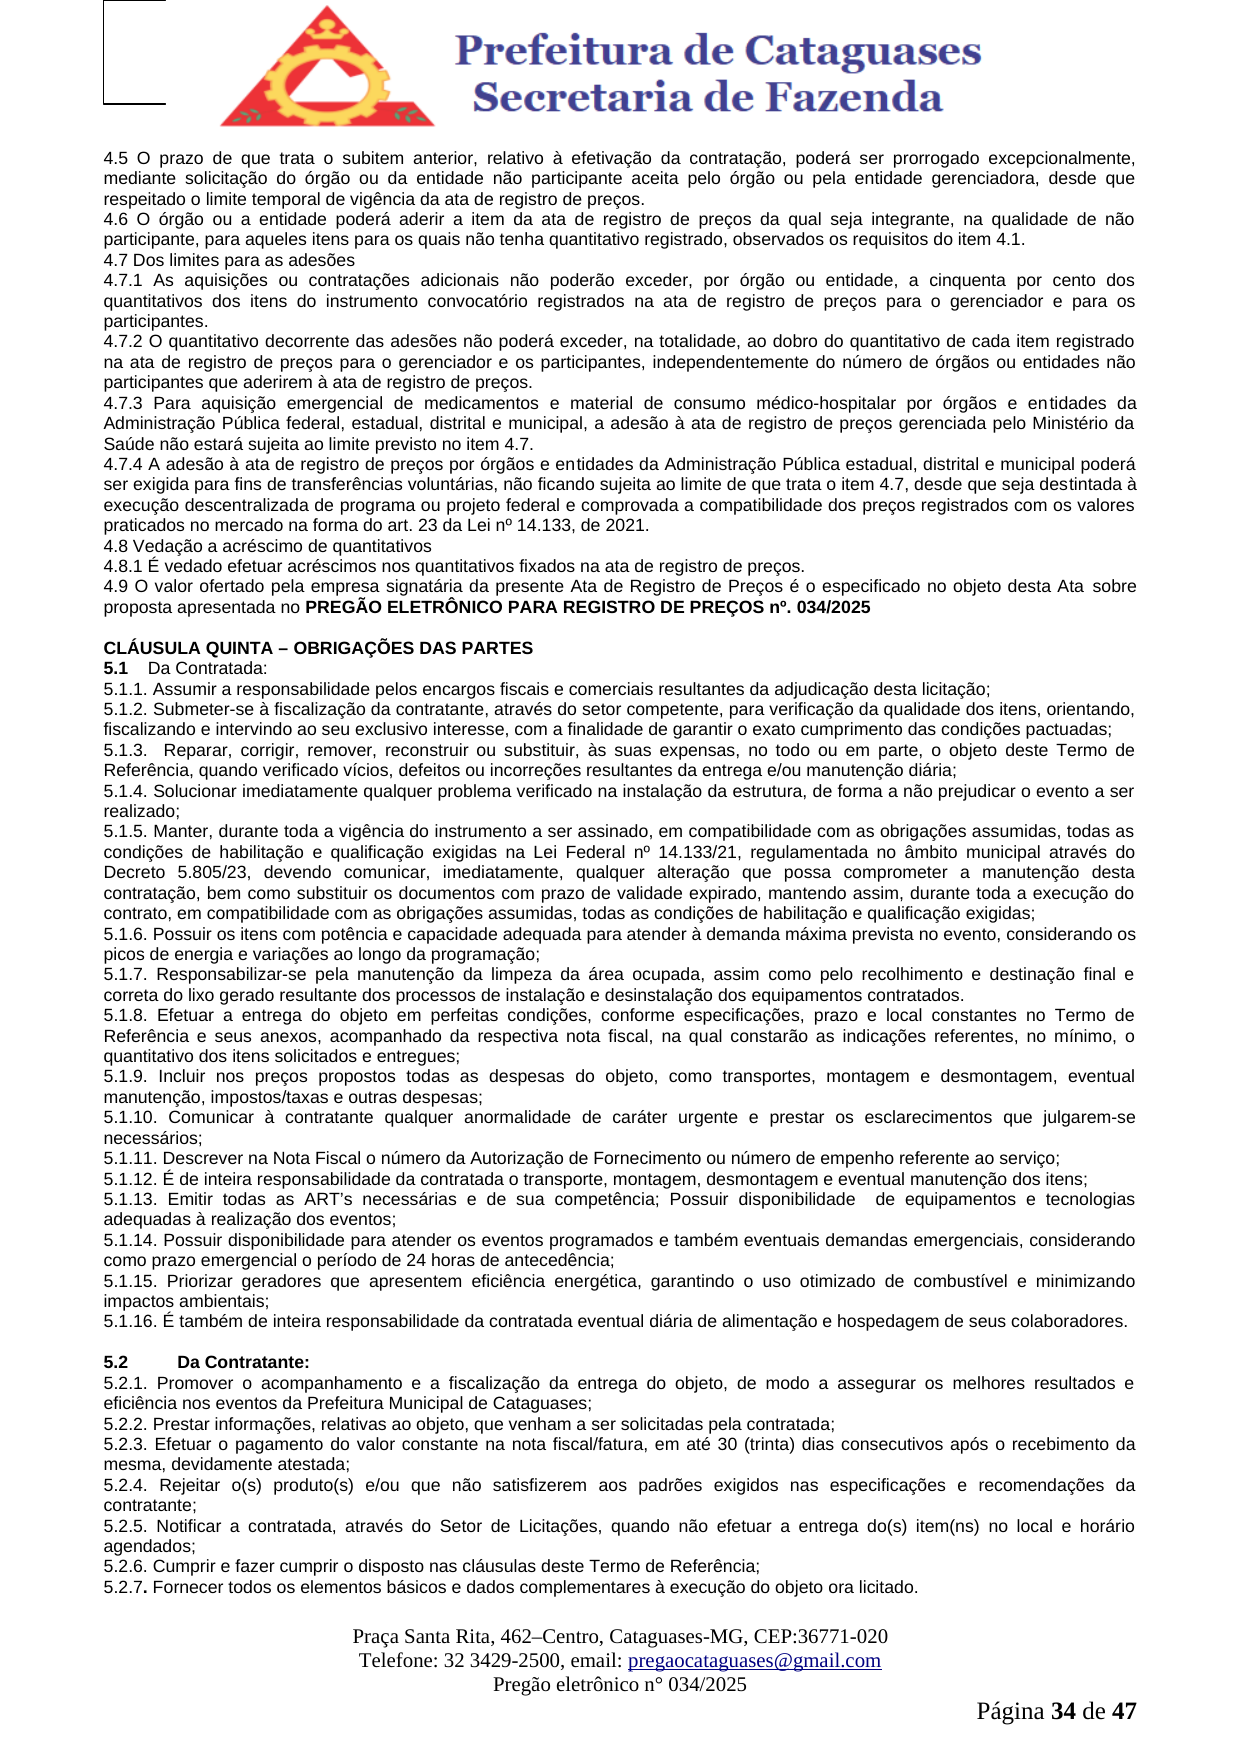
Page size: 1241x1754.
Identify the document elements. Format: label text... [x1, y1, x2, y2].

text 5.2.6. Cumprir e fazer cumprir o disposto nas cláusulas deste Termo de Referência; [103, 1556, 1137, 1577]
text 5.2.1. Promover o acompanhamento e a fiscalização da entrega do objeto, de modo a assegurar os melhores resultados e eficiência nos eventos da Prefeitura Municipal de Cataguases; [103, 1372, 1137, 1413]
list Da Contratante: [103, 1352, 1137, 1372]
text 5.1.12. É de inteira responsabilidade da contratada o transporte, montagem, desmontagem e eventual manutenção dos itens; [103, 1168, 1137, 1189]
text 5.1.2. Submeter-se à fiscalização da contratante, através do setor competente, para verificação da qualidade dos itens, orientando, fiscalizando e intervindo ao seu exclusivo interesse, com a finalidade de garantir o exato cumprimento das condições pactuadas; [103, 699, 1137, 739]
text 4.9 O valor ofertado pela empresa signatária da presente Ata de Registro de Preços é o especificado no objeto desta Ata sobre proposta apresentada no PREGÃO ELETRÔNICO PARA REGISTRO DE PREÇOS nº. 034/2025 [103, 576, 1137, 617]
text 5.1.4. Solucionar imediatamente qualquer problema verificado na instalação da estrutura, de forma a não prejudicar o evento a ser realizado; [103, 780, 1137, 821]
text 5.2.2. Prestar informações, relativas ao objeto, que venham a ser solicitadas pela contratada; [103, 1413, 1137, 1434]
text 5.1.13. Emitir todas as ART’s necessárias e de sua competência; Possuir disponibilidade de equipamentos e tecnologias adequadas à realização dos eventos; [103, 1189, 1137, 1229]
list 4.5 O prazo de que trata o subitem anterior, relativo à efetivação da contratação, poderá ser prorrogado excepcionalmente, mediante solicitação do órgão ou da entidade não participante aceita pelo órgão ou pela entidade gerenciadora, desde que respeitado o limite temporal de vigência da ata de registro de preços. [103, 147, 1137, 209]
text 4.8.1 É vedado efetuar acréscimos nos quantitativos fixados na ata de registro de preços. [103, 556, 1137, 576]
text 5.2.7. Fornecer todos os elementos básicos e dados complementares à execução do objeto ora licitado. [103, 1577, 1137, 1597]
list 4.7.3 Para aquisição emergencial de medicamentos e material de consumo médico-hospitalar por órgãos e entidades da Administração Pública federal, estadual, distrital e municipal, a adesão à ata de registro de preços gerenciada pelo Ministério da Saúde não estará sujeita ao limite previsto no item 4.7. [103, 392, 1137, 454]
text 5.1.9. Incluir nos preços propostos todas as despesas do objeto, como transportes, montagem e desmontagem, eventual manutenção, impostos/taxas e outras despesas; [103, 1066, 1137, 1107]
text 5.1.16. É também de inteira responsabilidade da contratada eventual diária de alimentação e hospedagem de seus colaboradores. [103, 1311, 1137, 1332]
text 5.1.14. Possuir disponibilidade para atender os eventos programados e também eventuais demandas emergenciais, considerando como prazo emergencial o período de 24 horas de antecedência; [103, 1229, 1137, 1270]
text CLÁUSULA QUINTA – OBRIGAÇÕES DAS PARTES [103, 637, 1137, 658]
text 5.1.10. Comunicar à contratante qualquer anormalidade de caráter urgente e prestar os esclarecimentos que julgarem-se necessários; [103, 1107, 1137, 1148]
text 5.1.1. Assumir a responsabilidade pelos encargos fiscais e comerciais resultantes da adjudicação desta licitação; [103, 678, 1137, 699]
text 4.7 Dos limites para as adesões [103, 249, 1137, 270]
text 5.2.4. Rejeitar o(s) produto(s) e/ou que não satisfizerem aos padrões exigidos nas especificações e recomendações da contratante; [103, 1474, 1137, 1515]
text 4.7.4 A adesão à ata de registro de preços por órgãos e entidades da Administração Pública estadual, distrital e municipal poderá ser exigida para fins de transferências voluntárias, não ficando sujeita ao limite de que trata o item 4.7, desde que seja destintada à execução descentralizada de programa ou projeto federal e comprovada a compatibilidade dos preços registrados com os valores praticados no mercado na forma do art. 23 da Lei nº 14.133, de 2021. [103, 454, 1137, 535]
text 5.1.8. Efetuar a entrega do objeto em perfeitas condições, conforme especificações, prazo e local constantes no Termo de Referência e seus anexos, acompanhado da respectiva nota fiscal, na qual constarão as indicações referentes, no mínimo, o quantitativo dos itens solicitados e entregues; [103, 1005, 1137, 1066]
text 5.1.15. Priorizar geradores que apresentem eficiência energética, garantindo o uso otimizado de combustível e minimizando impactos ambientais; [103, 1270, 1137, 1311]
text 5.1.5. Manter, durante toda a vigência do instrumento a ser assinado, em compatibilidade com as obrigações assumidas, todas as condições de habilitação e qualificação exigidas na Lei Federal nº 14.133/21, regulamentada no âmbito municipal através do Decreto 5.805/23, devendo comunicar, imediatamente, qualquer alteração que possa comprometer a manutenção desta contratação, bem como substituir os documentos com prazo de validade expirado, mantendo assim, durante toda a execução do contrato, em compatibilidade com as obrigações assumidas, todas as condições de habilitação e qualificação exigidas; [103, 821, 1137, 923]
text 4.8 Vedação a acréscimo de quantitativos [103, 535, 1137, 556]
list 4.6 O órgão ou a entidade poderá aderir a item da ata de registro de preços da qual seja integrante, na qualidade de não participante, para aqueles itens para os quais não tenha quantitativo registrado, observados os requisitos do item 4.1. [103, 209, 1137, 249]
list Da Contratada: [103, 658, 1137, 678]
text 5.1.7. Responsabilizar-se pela manutenção da limpeza da área ocupada, assim como pelo recolhimento e destinação final e correta do lixo gerado resultante dos processos de instalação e desinstalação dos equipamentos contratados. [103, 964, 1137, 1005]
text 5.1.6. Possuir os itens com potência e capacidade adequada para atender à demanda máxima prevista no evento, considerando os picos de energia e variações ao longo da programação; [103, 923, 1137, 964]
text 5.1.3. Reparar, corrigir, remover, reconstruir ou substituir, às suas expensas, no todo ou em parte, o objeto deste Termo de Referência, quando verificado vícios, defeitos ou incorreções resultantes da entrega e/ou manutenção diária; [103, 739, 1137, 780]
text 5.1.11. Descrever na Nota Fiscal o número da Autorização de Fornecimento ou número de empenho referente ao serviço; [103, 1148, 1137, 1168]
list 4.7.2 O quantitativo decorrente das adesões não poderá exceder, na totalidade, ao dobro do quantitativo de cada item registrado na ata de registro de preços para o gerenciador e os participantes, independentemente do número de órgãos ou entidades não participantes que aderirem à ata de registro de preços. [103, 331, 1137, 392]
list 4.7.1 As aquisições ou contratações adicionais não poderão exceder, por órgão ou entidade, a cinquenta por cento dos quantitativos dos itens do instrumento convocatório registrados na ata de registro de preços para o gerenciador e para os participantes. [103, 270, 1137, 331]
text 5.2.3. Efetuar o pagamento do valor constante na nota fiscal/fatura, em até 30 (trinta) dias consecutivos após o recebimento da mesma, devidamente atestada; [103, 1434, 1137, 1474]
picture [165, 0, 1075, 148]
text 5.2.5. Notificar a contratada, através do Setor de Licitações, quando não efetuar a entrega do(s) item(ns) no local e horário agendados; [103, 1515, 1137, 1556]
